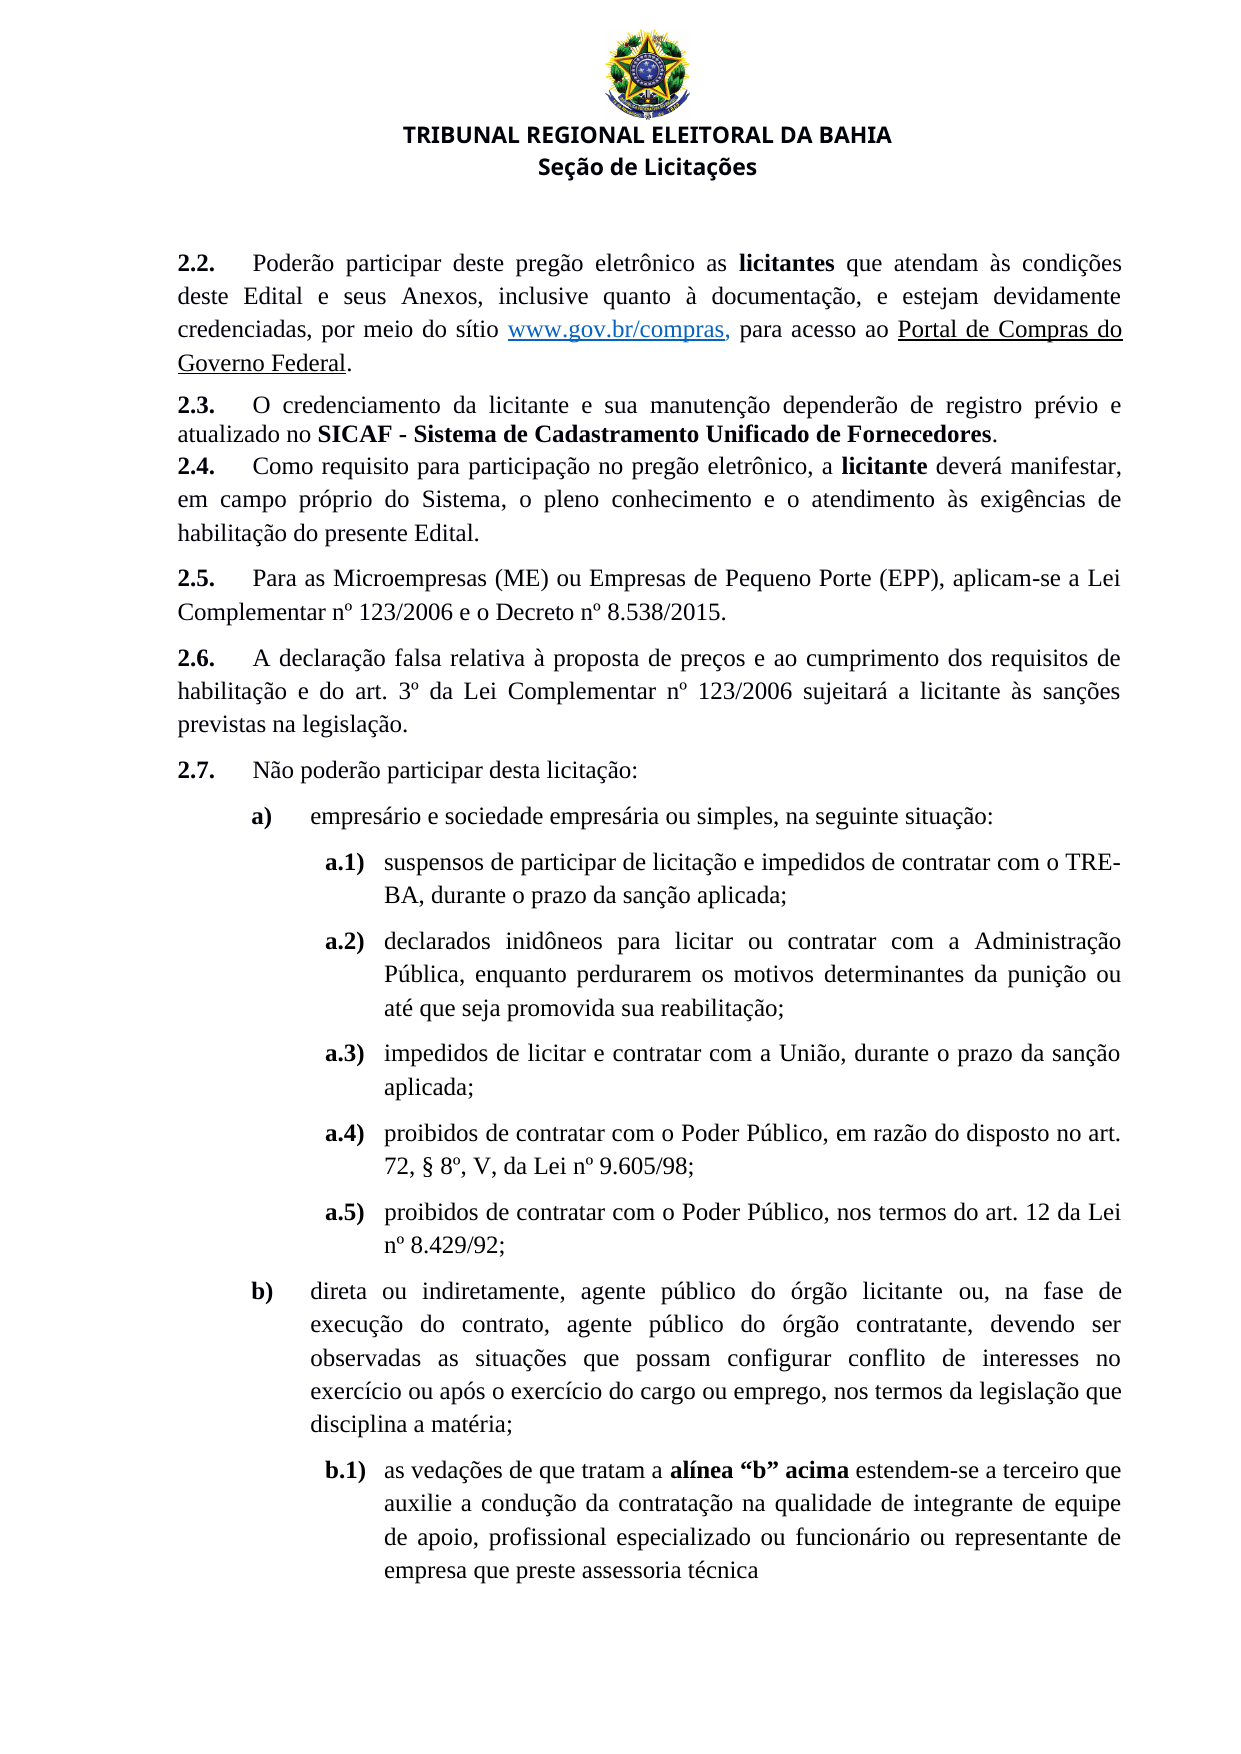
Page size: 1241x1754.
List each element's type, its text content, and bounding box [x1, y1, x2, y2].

text b.1) as vedações de que tratam a alínea “b” acima estendem-se a terceiro que auxilie a condução da contratação na qualidade de integrante de equipe de apoio, profissional especializado ou funcionário ou representante de empresa que preste assessoria técnica [325, 1452, 1122, 1585]
list empresário e sociedade empresária ou simples, na seguinte situação: [251, 798, 1122, 831]
text a.1) suspensos de participar de licitação e impedidos de contratar com o TRE-BA, durante o prazo da sanção aplicada; [325, 843, 1122, 910]
text a.3) impedidos de licitar e contratar com a União, durante o prazo da sanção aplicada; [325, 1035, 1122, 1102]
text 2.7. Não poderão participar desta licitação: [177, 752, 1122, 785]
text a.5) proibidos de contratar com o Poder Público, nos termos do art. 12 da Lei nº 8.429/92; [325, 1193, 1122, 1260]
text 2.6. A declaração falsa relativa à proposta de preços e ao cumprimento dos requisitos de habilitação e do art. 3º da Lei Complementar nº 123/2006 sujeitará a licitante às sanções previstas na legislação. [177, 639, 1122, 739]
text 2.2. Poderão participar deste pregão eletrônico as licitantes que atendam às condições deste Edital e seus Anexos, inclusive quanto à documentação, e estejam devidamente credenciadas, por meio do sítio www.gov.br/compras, para acesso ao Portal de Compras do Governo Federal. [177, 244, 1122, 378]
text 2.4. Como requisito para participação no pregão eletrônico, a licitante deverá manifestar, em campo próprio do Sistema, o pleno conhecimento e o atendimento às exigências de habilitação do presente Edital. [177, 448, 1122, 548]
text 2.3. O credenciamento da licitante e sua manutenção dependerão de registro prévio e atualizado no SICAF - Sistema de Cadastramento Unificado de Fornecedores. [177, 390, 1122, 448]
text a.4) proibidos de contratar com o Poder Público, em razão do disposto no art. 72, § 8º, V, da Lei nº 9.605/98; [325, 1114, 1122, 1181]
list direta ou indiretamente, agente público do órgão licitante ou, na fase de execução do contrato, agente público do órgão contratante, devendo ser observadas as situações que possam configurar conflito de interesses no exercício ou após o exercício do cargo ou emprego, nos termos da legislação que disciplina a matéria; [251, 1273, 1122, 1439]
text a.2) declarados inidôneos para licitar ou contratar com a Administração Pública, enquanto perdurarem os motivos determinantes da punição ou até que seja promovida sua reabilitação; [325, 923, 1122, 1023]
text 2.5. Para as Microempresas (ME) ou Empresas de Pequeno Porte (EPP), aplicam-se a Lei Complementar nº 123/2006 e o Decreto nº 8.538/2015. [177, 560, 1122, 627]
